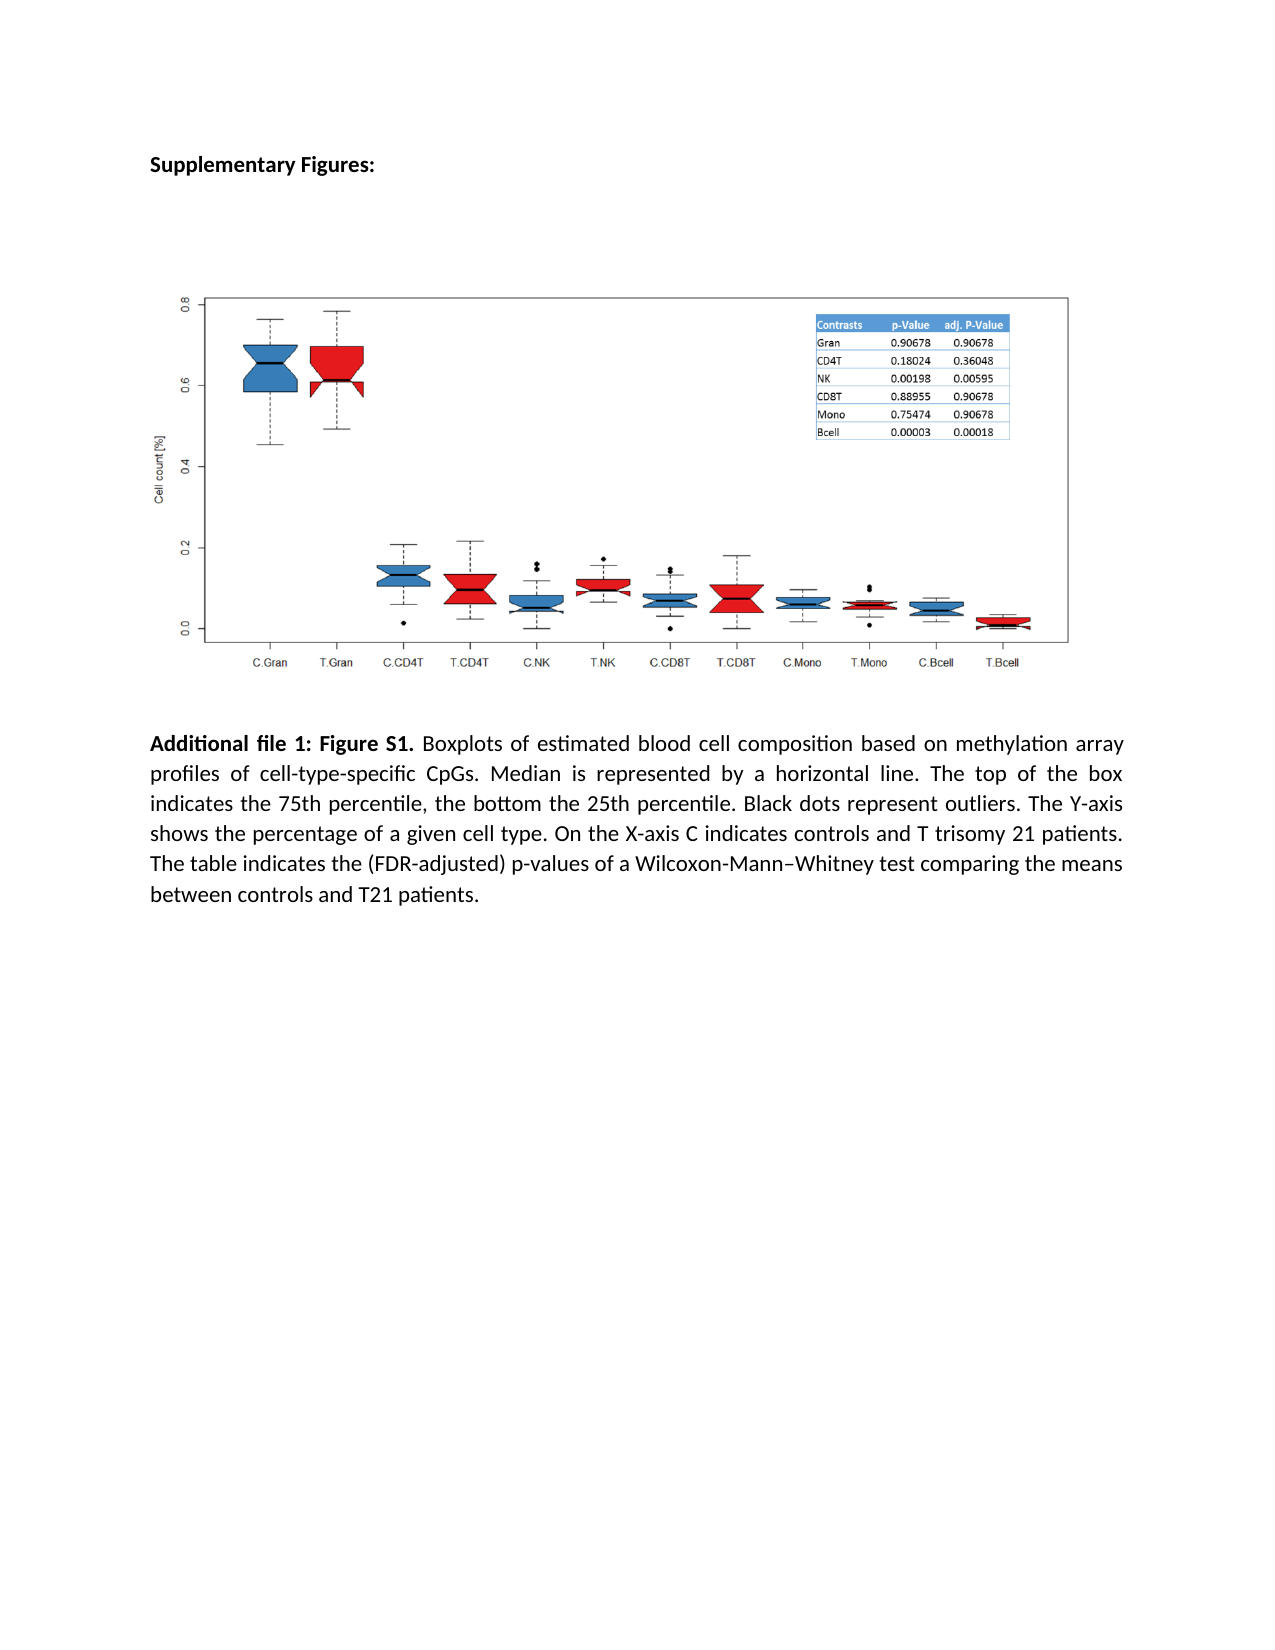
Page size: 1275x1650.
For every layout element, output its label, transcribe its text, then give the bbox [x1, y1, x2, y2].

text Supplementary Figures: [150, 150, 1125, 178]
picture [150, 243, 1096, 710]
text Additional file 1: Figure S1. Boxplots of estimated blood cell composition based on methylation array profiles of cell-type-specific CpGs. Median is represented by a horizontal line. The top of the box indicates the 75th percentile, the bottom the 25th percentile. Black dots represent outliers. The Y-axis shows the percentage of a given cell type. On the X-axis C indicates controls and T trisomy 21 patients. The table indicates the (FDR-adjusted) p-values of a Wilcoxon-Mann–Whitney test comparing the means between controls and T21 patients. [150, 729, 1125, 908]
